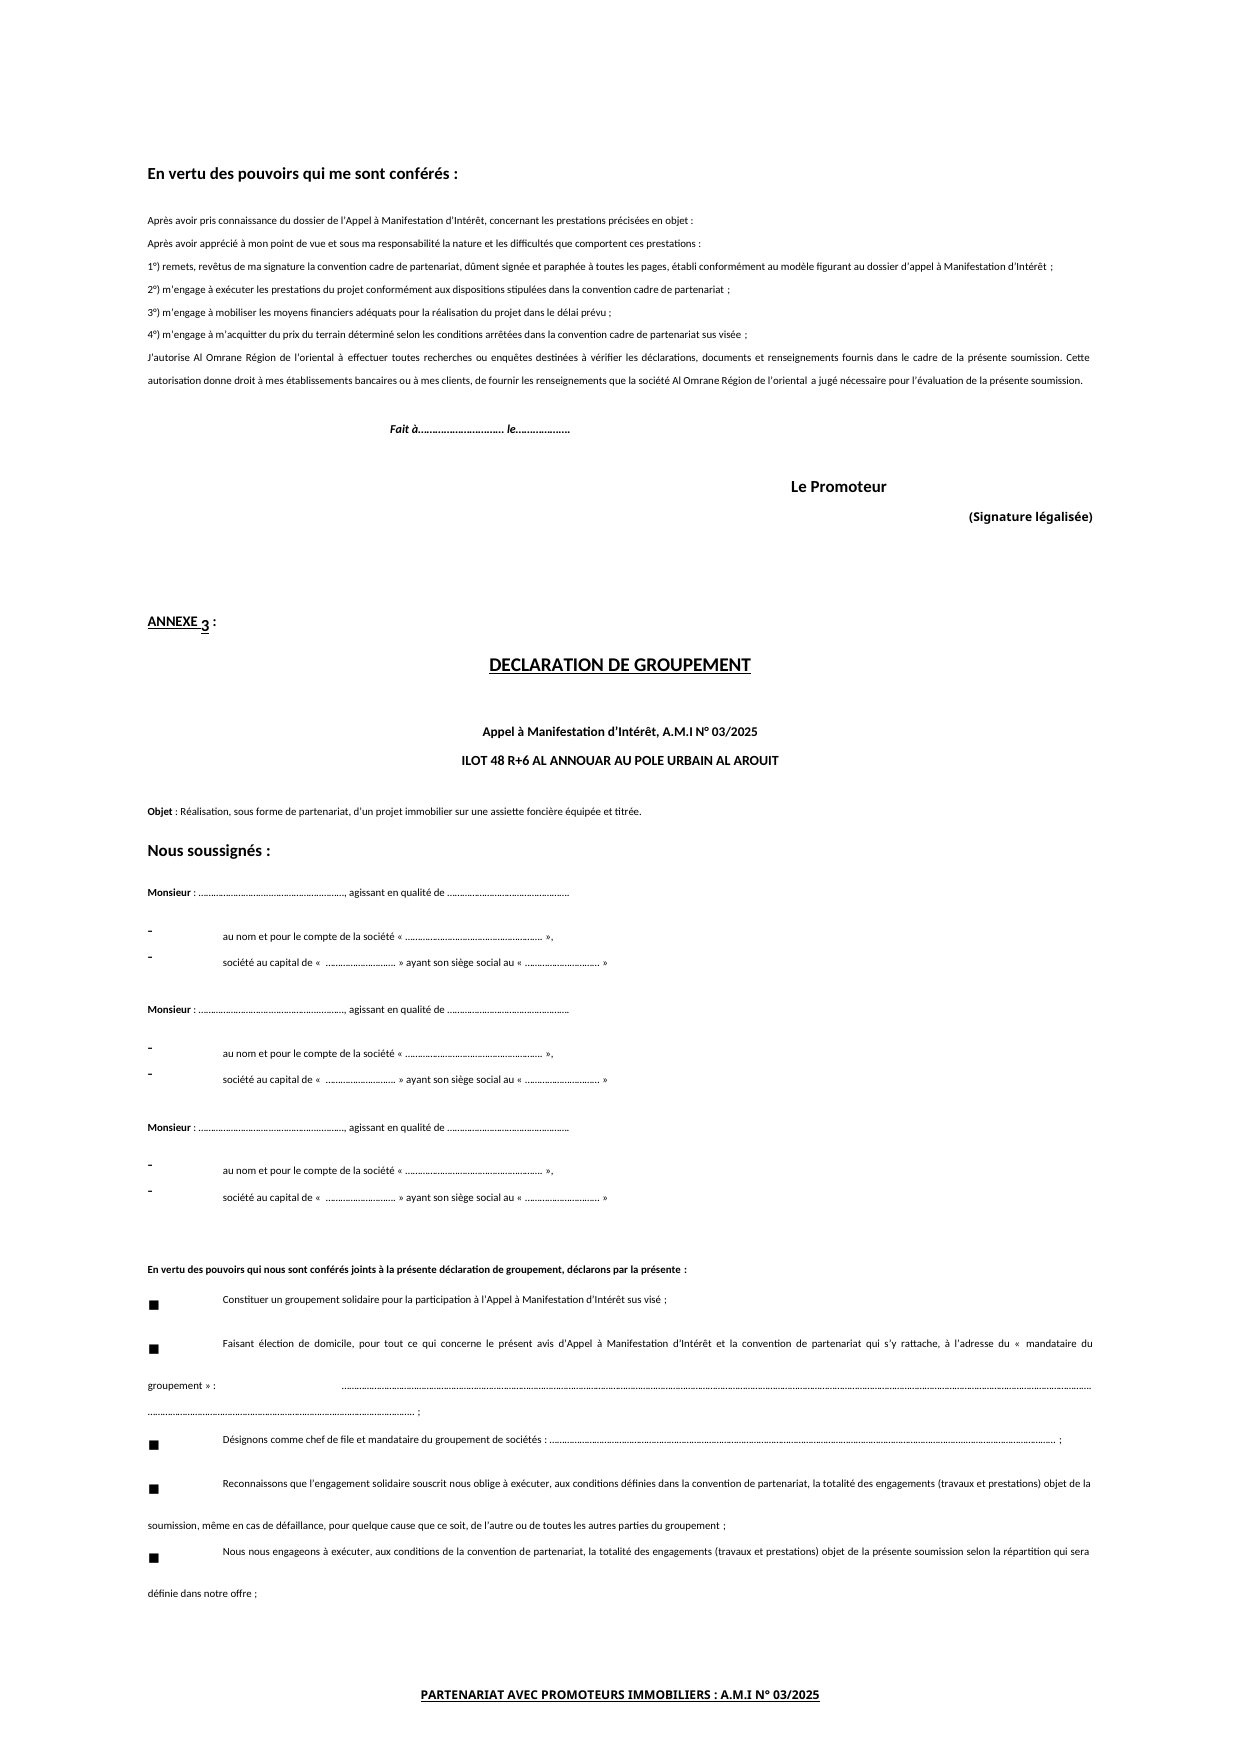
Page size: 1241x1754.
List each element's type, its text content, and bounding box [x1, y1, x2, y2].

list société au capital de « ………………………. » ayant son siège social au « ………………………… » [147, 1063, 1093, 1086]
list Constituer un groupement solidaire pour la participation à l’Appel à Manifestation d’Intérêt sus visé ; [147, 1283, 1093, 1321]
text Objet : Réalisation, sous forme de partenariat, d’un projet immobilier sur une assiette foncière équipée et titrée. [147, 795, 1093, 818]
text 4°) m’engage à m’acquitter du prix du terrain déterminé selon les conditions arrêtées dans la convention cadre de partenariat sus visée ; [147, 319, 1093, 342]
list société au capital de « ………………………. » ayant son siège social au « ………………………… » [147, 946, 1093, 969]
text Le Promoteur [147, 461, 1093, 496]
list au nom et pour le compte de la société « ………………………………………………. », [147, 1154, 1093, 1177]
text Fait à………………………… le………………. [147, 411, 1093, 436]
list Désignons comme chef de file et mandataire du groupement de sociétés : …………………………………………………………………………………………………………………………………………………..……………………………… ; [147, 1423, 1093, 1461]
list au nom et pour le compte de la société « ………………………………………………. », [147, 1037, 1093, 1060]
text DECLARATION DE GROUPEMENT [147, 636, 1093, 676]
text En vertu des pouvoirs qui nous sont conférés joints à la présente déclaration de groupement, déclarons par la présente : [147, 1253, 1093, 1276]
text J’autorise Al Omrane Région de l’oriental à effectuer toutes recherches ou enquêtes destinées à vérifier les déclarations, documents et renseignements fournis dans le cadre de la présente soumission. Cette autorisation donne droit à mes établissements bancaires ou à mes clients, de fournir les renseignements que la société Al Omrane Région de l’oriental a jugé nécessaire pour l’évaluation de la présente soumission. [147, 342, 1093, 390]
text Monsieur : ………………………..………………..………, agissant en qualité de …………………………………………. [147, 876, 1093, 899]
list société au capital de « ………………………. » ayant son siège social au « ………………………… » [147, 1181, 1093, 1204]
text (Signature légalisée) [147, 496, 1093, 525]
text Monsieur : ………………………..………………..………, agissant en qualité de …………………………………………. [147, 993, 1093, 1016]
text Nous soussignés : [147, 825, 1093, 861]
text ANNEXE 3 : [147, 600, 1093, 636]
text 1°) remets, revêtus de ma signature la convention cadre de partenariat, dûment signée et paraphée à toutes les pages, établi conformément au modèle figurant au dossier d’appel à Manifestation d’Intérêt ; [147, 250, 1093, 273]
text ILOT 48 R+6 AL ANNOUAR AU POLE URBAIN AL AROUIT [147, 739, 1093, 769]
text Après avoir pris connaissance du dossier de l’Appel à Manifestation d’Intérêt, concernant les prestations précisées en objet : [147, 204, 1093, 227]
text En vertu des pouvoirs qui me sont conférés : [147, 148, 1093, 183]
text Appel à Manifestation d’Intérêt, A.M.I N° 03/2025 [147, 711, 1093, 739]
list Faisant élection de domicile, pour tout ce qui concerne le présent avis d’Appel à Manifestation d’Intérêt et la convention de partenariat qui s’y rattache, à l’adresse du « mandataire du groupement » : ………………………………………………………………………………………………………………………………………………………………………………………………………………………………………………………………………….…………………………………………………………………………………………….. ; [147, 1327, 1093, 1418]
text 3°) m’engage à mobiliser les moyens financiers adéquats pour la réalisation du projet dans le délai prévu ; [147, 296, 1093, 319]
text 2°) m’engage à exécuter les prestations du projet conformément aux dispositions stipulées dans la convention cadre de partenariat ; [147, 273, 1093, 296]
list Reconnaissons que l’engagement solidaire souscrit nous oblige à exécuter, aux conditions définies dans la convention de partenariat, la totalité des engagements (travaux et prestations) objet de la soumission, même en cas de défaillance, pour quelque cause que ce soit, de l’autre ou de toutes les autres parties du groupement ; [147, 1467, 1093, 1532]
list au nom et pour le compte de la société « ………………………………………………. », [147, 920, 1093, 943]
text Après avoir apprécié à mon point de vue et sous ma responsabilité la nature et les difficultés que comportent ces prestations : [147, 227, 1093, 250]
text Monsieur : ………………………..………………..………, agissant en qualité de …………………………………………. [147, 1111, 1093, 1133]
list Nous nous engageons à exécuter, aux conditions de la convention de partenariat, la totalité des engagements (travaux et prestations) objet de la présente soumission selon la répartition qui sera définie dans notre offre ; [147, 1535, 1093, 1600]
